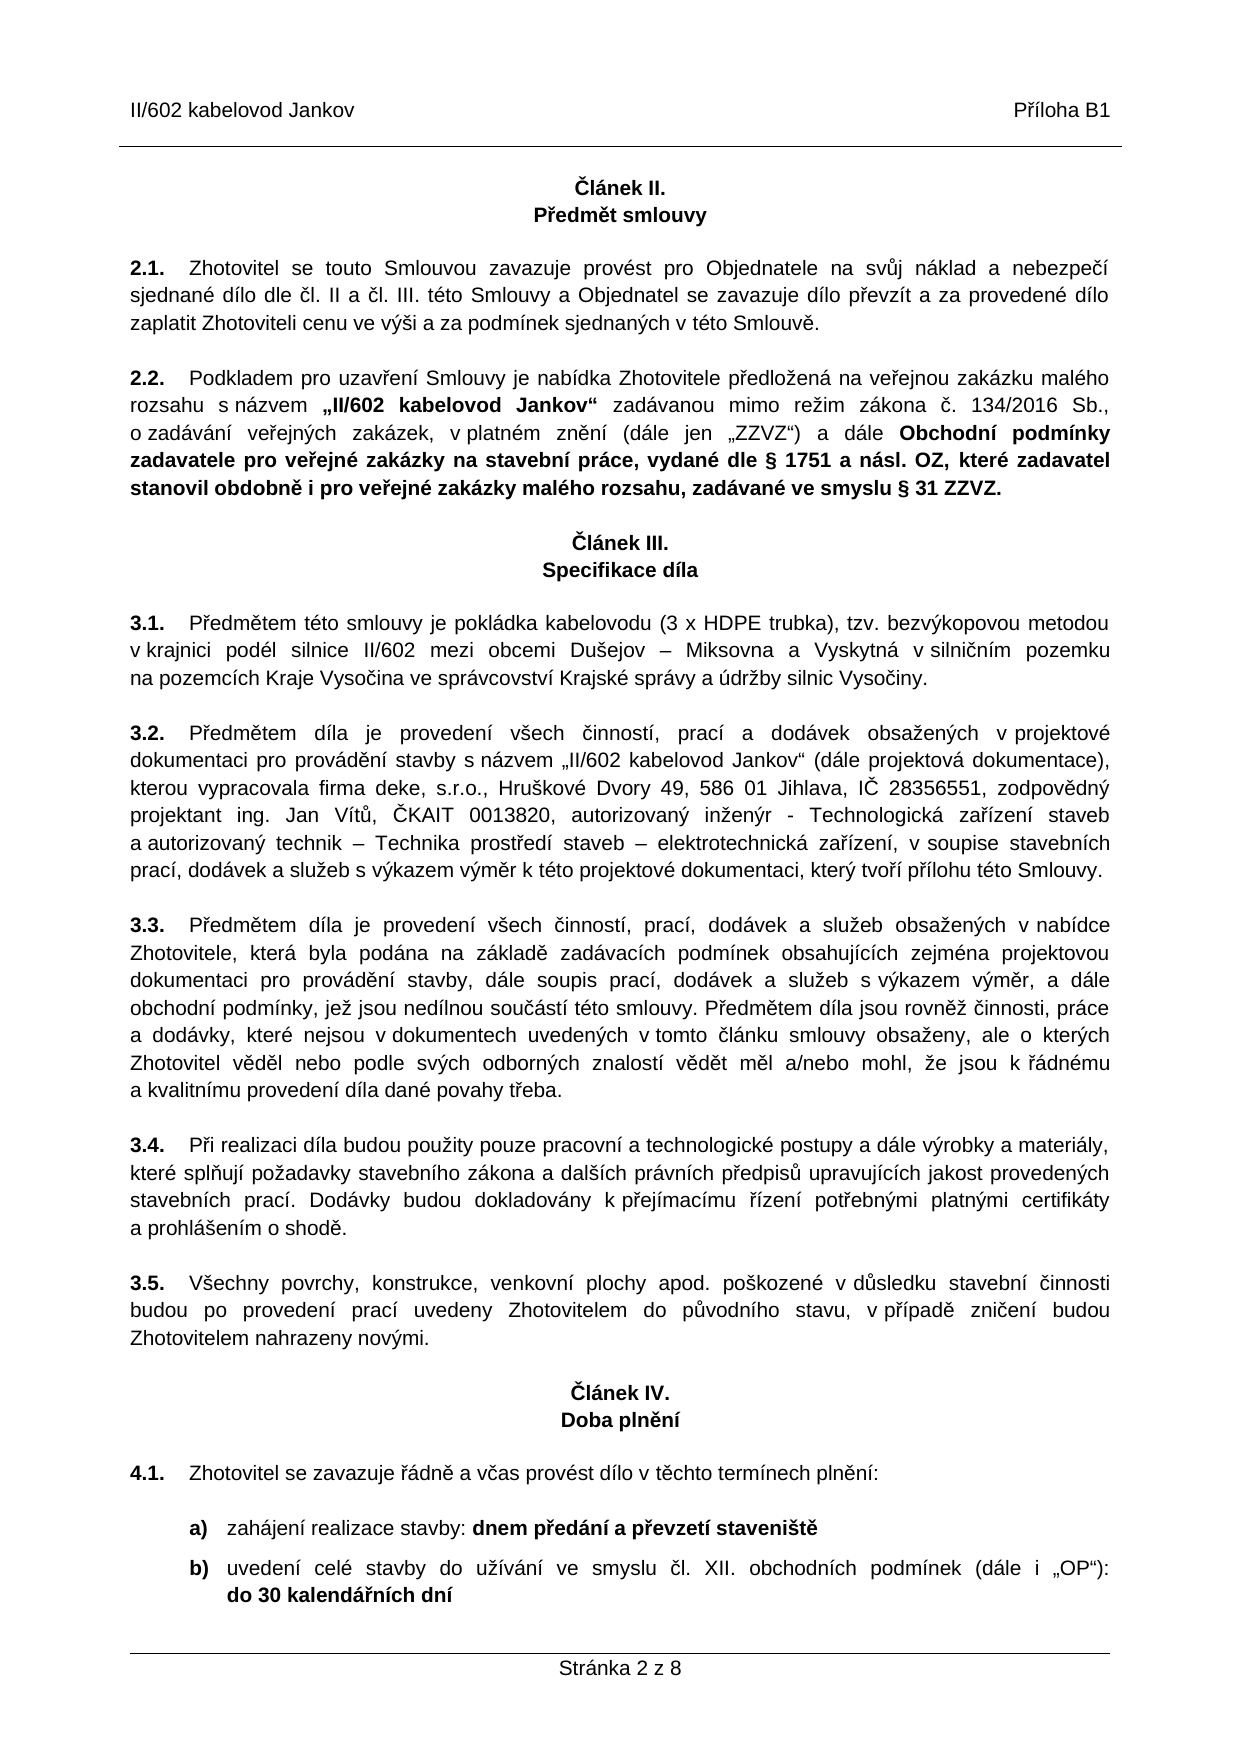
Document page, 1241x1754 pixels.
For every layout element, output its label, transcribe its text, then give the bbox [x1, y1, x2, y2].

subtitle Předmět smlouvy [130, 203, 1110, 227]
list Zhotovitel se zavazuje řádně a včas provést dílo v těchto termínech plnění: [130, 1461, 1110, 1484]
list Podkladem pro uzavření Smlouvy je nabídka Zhotovitele předložená na veřejnou zakázku malého rozsahu s názvem „II/602 kabelovod Jankov“ zadávanou mimo režim zákona č. 134/2016 Sb., o zadávání veřejných zakázek, v platném znění (dále jen „ZZVZ“) a dále Obchodní podmínky zadavatele pro veřejné zakázky na stavební práce, vydané dle § 1751 a násl. OZ, které zadavatel stanovil obdobně i pro veřejné zakázky malého rozsahu, zadávané ve smyslu § 31 ZZVZ. [130, 366, 1110, 499]
list Předmětem díla je provedení všech činností, prací, dodávek a služeb obsažených v nabídce Zhotovitele, která byla podána na základě zadávacích podmínek obsahujících zejména projektovou dokumentaci pro provádění stavby, dále soupis prací, dodávek a služeb s výkazem výměr, a dále obchodní podmínky, jež jsou nedílnou součástí této smlouvy. Předmětem díla jsou rovněž činnosti, práce a dodávky, které nejsou v dokumentech uvedených v tomto článku smlouvy obsaženy, ale o kterých Zhotovitel věděl nebo podle svých odborných znalostí vědět měl a/nebo mohl, že jsou k řádnému a kvalitnímu provedení díla dané povahy třeba. [130, 913, 1110, 1102]
text Článek III. [130, 531, 1110, 554]
subtitle Specifikace díla [130, 558, 1110, 582]
list uvedení celé stavby do užívání ve smyslu čl. XII. obchodních podmínek (dále i „OP“): do 30 kalendářních dní [189, 1556, 1110, 1607]
text Článek II. [130, 176, 1110, 199]
list Předmětem díla je provedení všech činností, prací a dodávek obsažených v projektové dokumentaci pro provádění stavby s názvem „II/602 kabelovod Jankov“ (dále projektová dokumentace), kterou vypracovala firma deke, s.r.o., Hruškové Dvory 49, 586 01 Jihlava, IČ 28356551, zodpovědný projektant ing. Jan Vítů, ČKAIT 0013820, autorizovaný inženýr - Technologická zařízení staveb a autorizovaný technik – Technika prostředí staveb – elektrotechnická zařízení, v soupise stavebních prací, dodávek a služeb s výkazem výměr k této projektové dokumentaci, který tvoří přílohu této Smlouvy. [130, 721, 1110, 882]
list zahájení realizace stavby: dnem předání a převzetí staveniště [189, 1516, 1110, 1539]
list Zhotovitel se touto Smlouvou zavazuje provést pro Objednatele na svůj náklad a nebezpečí sjednané dílo dle čl. II a čl. III. této Smlouvy a Objednatel se zavazuje dílo převzít a za provedené dílo zaplatit Zhotoviteli cenu ve výši a za podmínek sjednaných v této Smlouvě. [130, 256, 1110, 334]
list Všechny povrchy, konstrukce, venkovní plochy apod. poškozené v důsledku stavební činnosti budou po provedení prací uvedeny Zhotovitelem do původního stavu, v případě zničení budou Zhotovitelem nahrazeny novými. [130, 1271, 1110, 1349]
subtitle Doba plnění [130, 1408, 1110, 1432]
list Při realizaci díla budou použity pouze pracovní a technologické postupy a dále výrobky a materiály, které splňují požadavky stavebního zákona a dalších právních předpisů upravujících jakost provedených stavebních prací. Dodávky budou dokladovány k přejímacímu řízení potřebnými platnými certifikáty a prohlášením o shodě. [130, 1133, 1110, 1239]
list Předmětem této smlouvy je pokládka kabelovodu (3 x HDPE trubka), tzv. bezvýkopovou metodou v krajnici podél silnice II/602 mezi obcemi Dušejov – Miksovna a Vyskytná v silničním pozemku na pozemcích Kraje Vysočina ve správcovství Krajské správy a údržby silnic Vysočiny. [130, 611, 1110, 689]
text Článek IV. [130, 1381, 1110, 1404]
